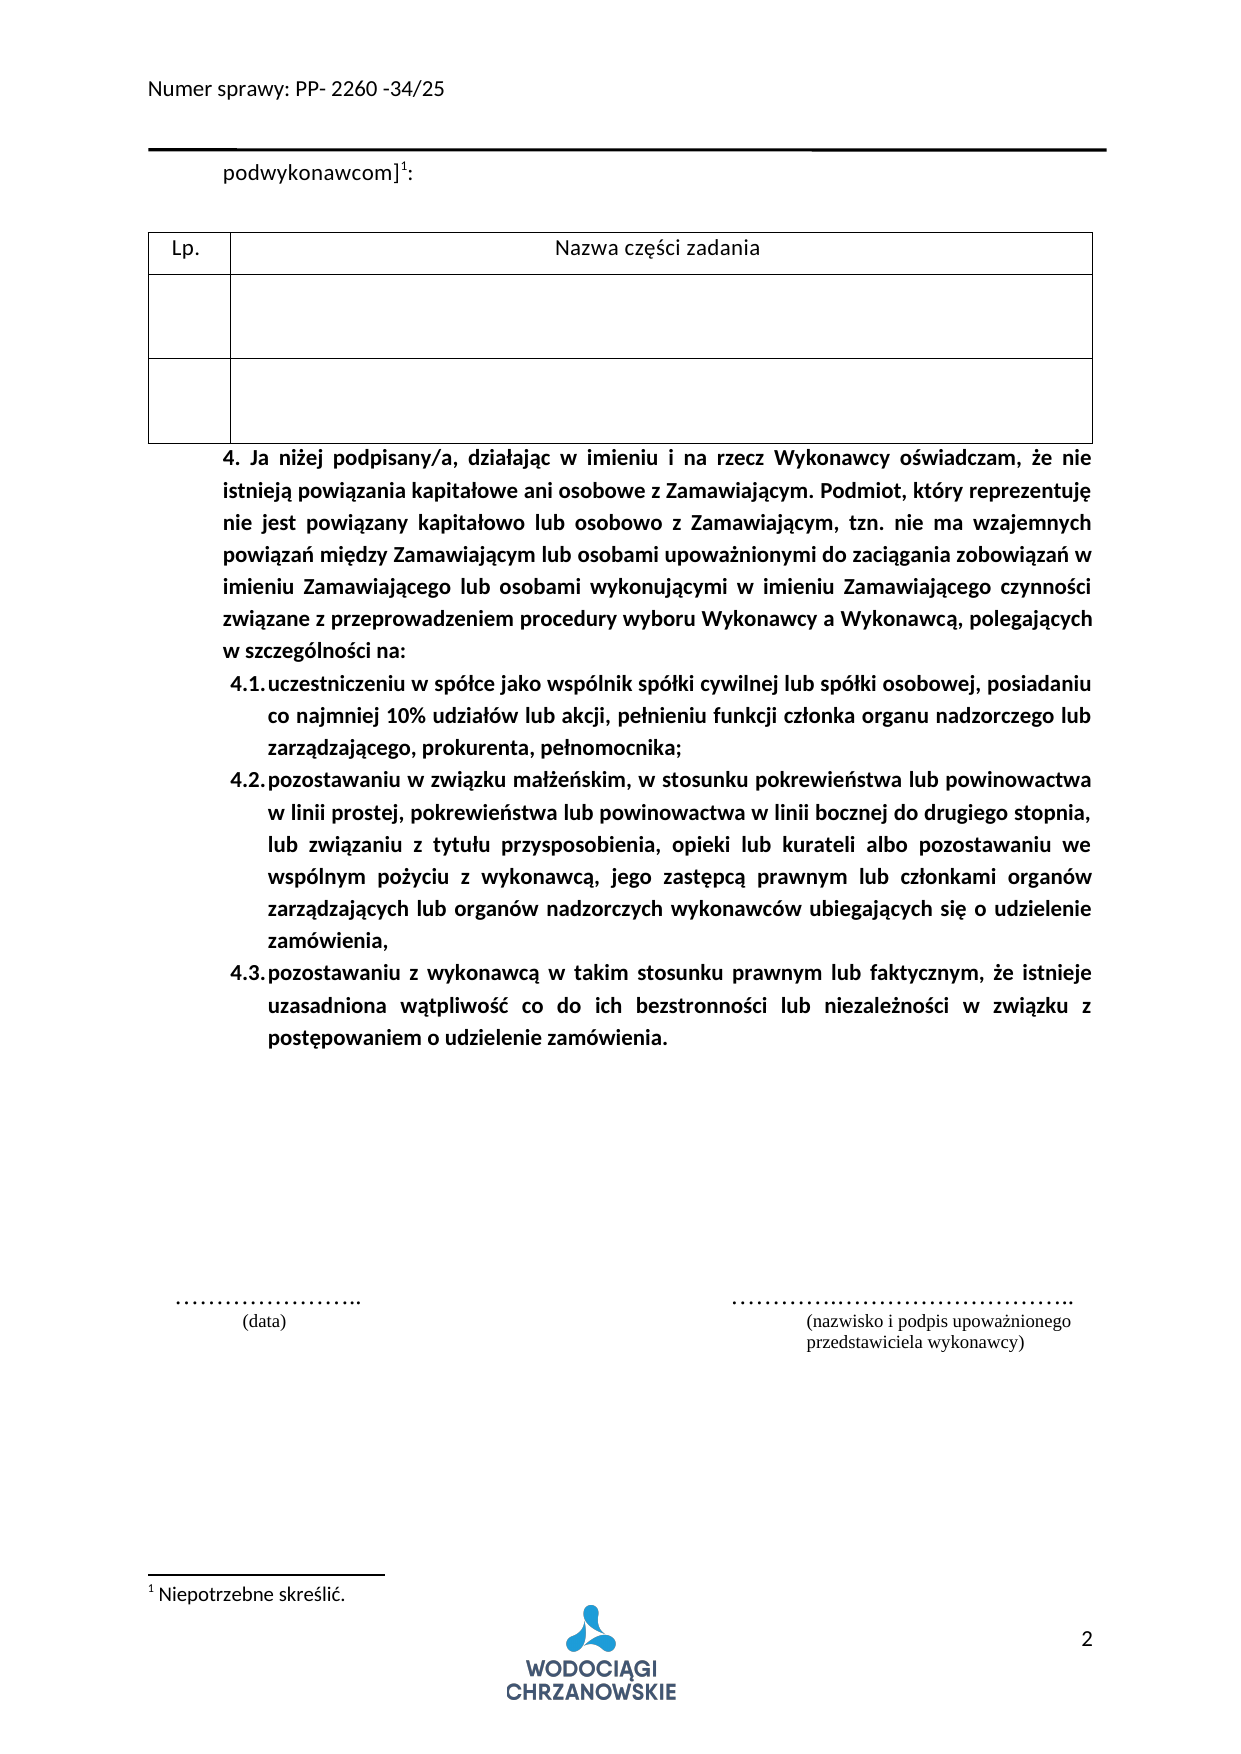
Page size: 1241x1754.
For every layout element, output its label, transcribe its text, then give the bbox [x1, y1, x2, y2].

list uczestniczeniu w spółce jako wspólnik spółki cywilnej lub spółki osobowej, posiadaniu co najmniej 10% udziałów lub akcji, pełnieniu funkcji członka organu nadzorczego lub zarządzającego, prokurenta, pełnomocnika; [230, 669, 1093, 761]
text (data) (nazwisko i podpis upoważnionego [221, 1309, 1093, 1331]
picture [507, 1605, 676, 1700]
text 4. Ja niżej podpisany/a, działając w imieniu i na rzecz Wykonawcy oświadczam, że nie istnieją powiązania kapitałowe ani osobowe z Zamawiającym. Podmiot, który reprezentuję nie jest powiązany kapitałowo lub osobowo z Zamawiającym, tzn. nie ma wzajemnych powiązań między Zamawiającym lub osobami upoważnionymi do zaciągania zobowiązań w imieniu Zamawiającego lub osobami wykonującymi w imieniu Zamawiającego czynności związane z przeprowadzeniem procedury wyboru Wykonawcy a Wykonawcą, polegających w szczególności na: [223, 444, 1093, 665]
text ………………….. ………….……………………….. [155, 1281, 1093, 1309]
list pozostawaniu z wykonawcą w takim stosunku prawnym lub faktycznym, że istnieje uzasadniona wątpliwość co do ich bezstronności lub niezależności w związku z postępowaniem o udzielenie zamówienia. [230, 958, 1093, 1051]
table_cell [149, 275, 230, 358]
table_cell [231, 275, 1092, 358]
list pozostawaniu w związku małżeńskim, w stosunku pokrewieństwa lub powinowactwa w linii prostej, pokrewieństwa lub powinowactwa w linii bocznej do drugiego stopnia, lub związaniu z tytułu przysposobienia, opieki lub kurateli albo pozostawaniu we wspólnym pożyciu z wykonawcą, jego zastępcą prawnym lub członkami organów zarządzających lub organów nadzorczych wykonawców ubiegających się o udzielenie zamówienia, [230, 765, 1093, 954]
table_header Lp. [149, 233, 230, 274]
table_cell [231, 359, 1092, 442]
table_header Nazwa części zadania [231, 233, 1092, 274]
text przedstawiciela wykonawcy) [221, 1331, 1093, 1353]
table_cell [149, 359, 230, 442]
